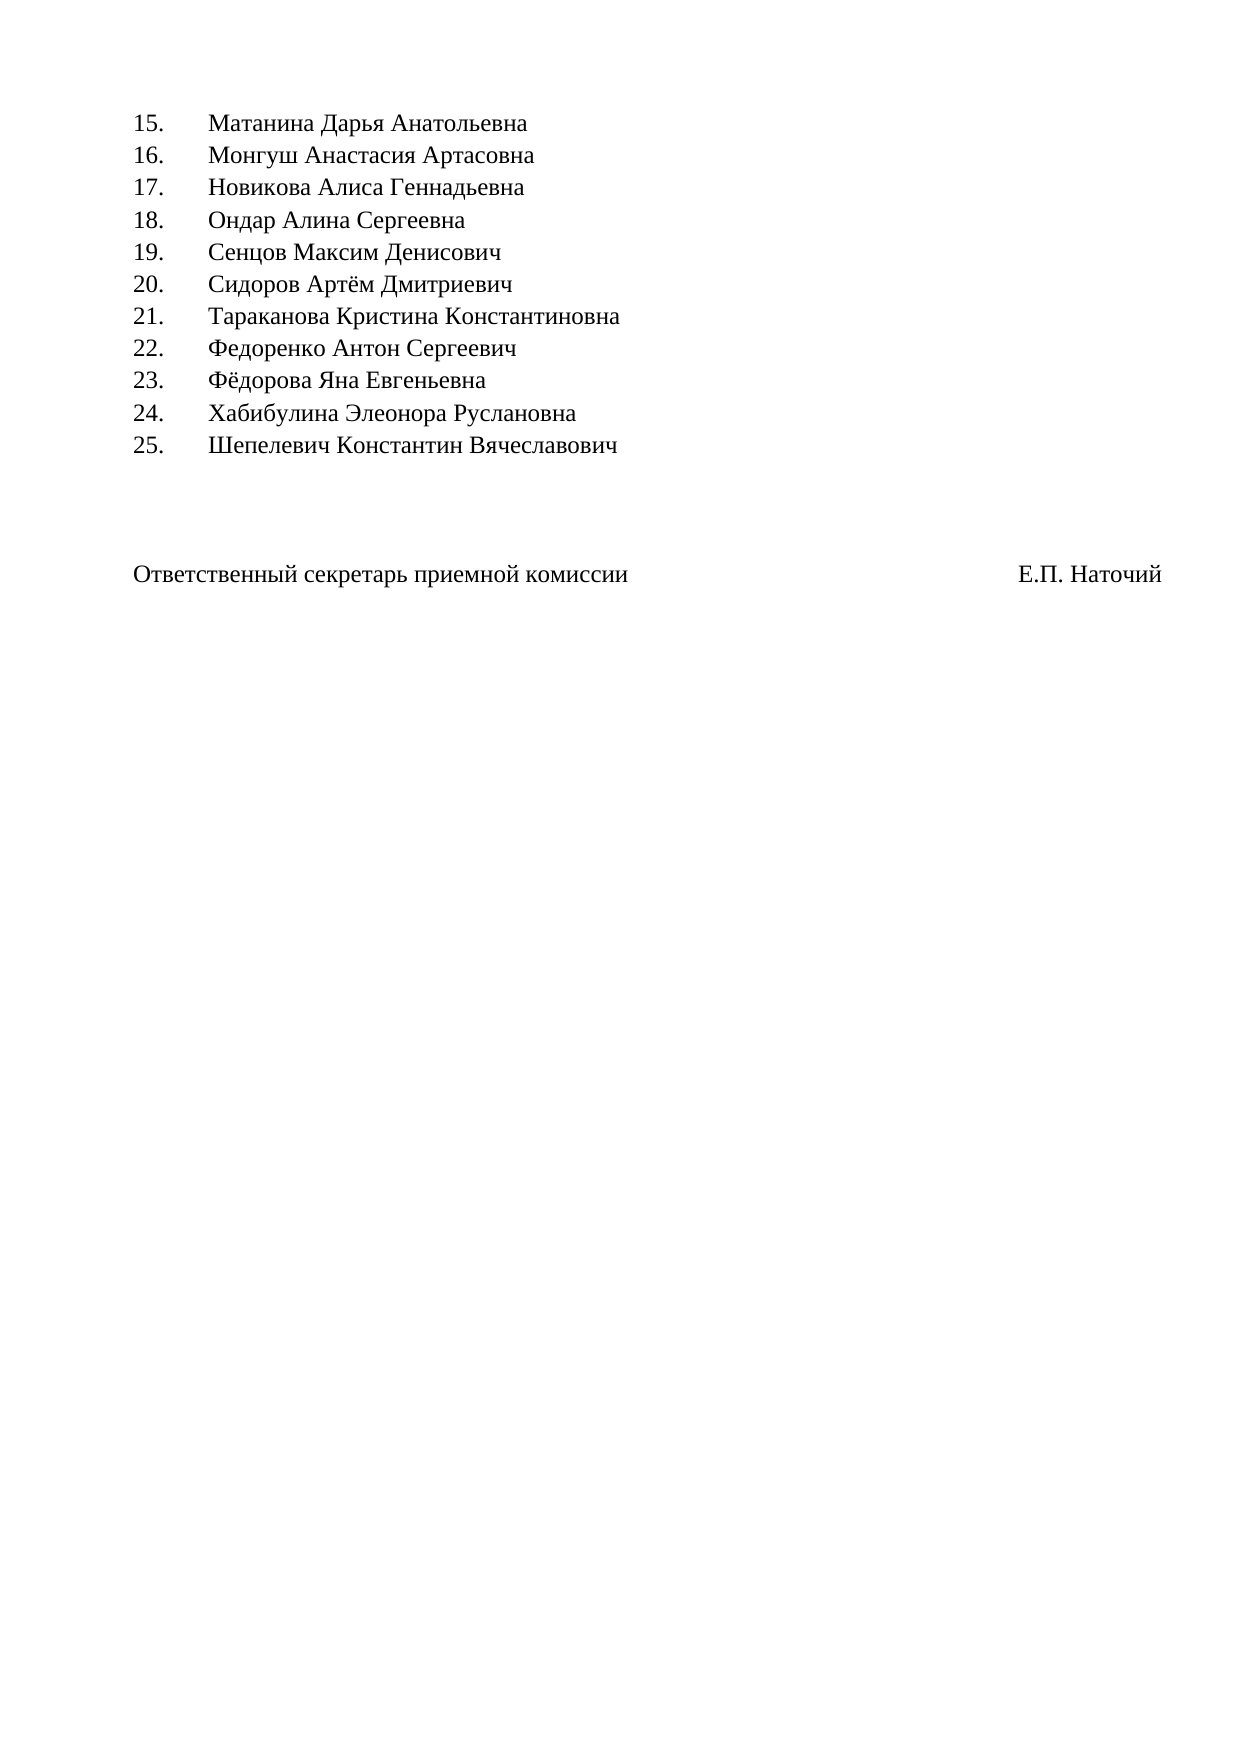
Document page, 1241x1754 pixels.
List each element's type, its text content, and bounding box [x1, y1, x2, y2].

list Матанина Дарья Анатольевна [133, 108, 1167, 137]
list Хабибулина Элеонора Руслановна [133, 398, 1167, 427]
list Сенцов Максим Денисович [133, 237, 1167, 266]
list Тараканова Кристина Константиновна [133, 301, 1167, 330]
list Фёдорова Яна Евгеньевна [133, 366, 1167, 394]
list Федоренко Антон Сергеевич [133, 333, 1167, 362]
list Сидоров Артём Дмитриевич [133, 269, 1167, 298]
list Новикова Алиса Геннадьевна [133, 172, 1167, 201]
list Монгуш Анастасия Артасовна [133, 140, 1167, 169]
text Ответственный секретарь приемной комиссии Е.П. Наточий [133, 559, 1167, 587]
list Шепелевич Константин Вячеславович [133, 430, 1167, 459]
list Ондар Алина Сергеевна [133, 205, 1167, 233]
